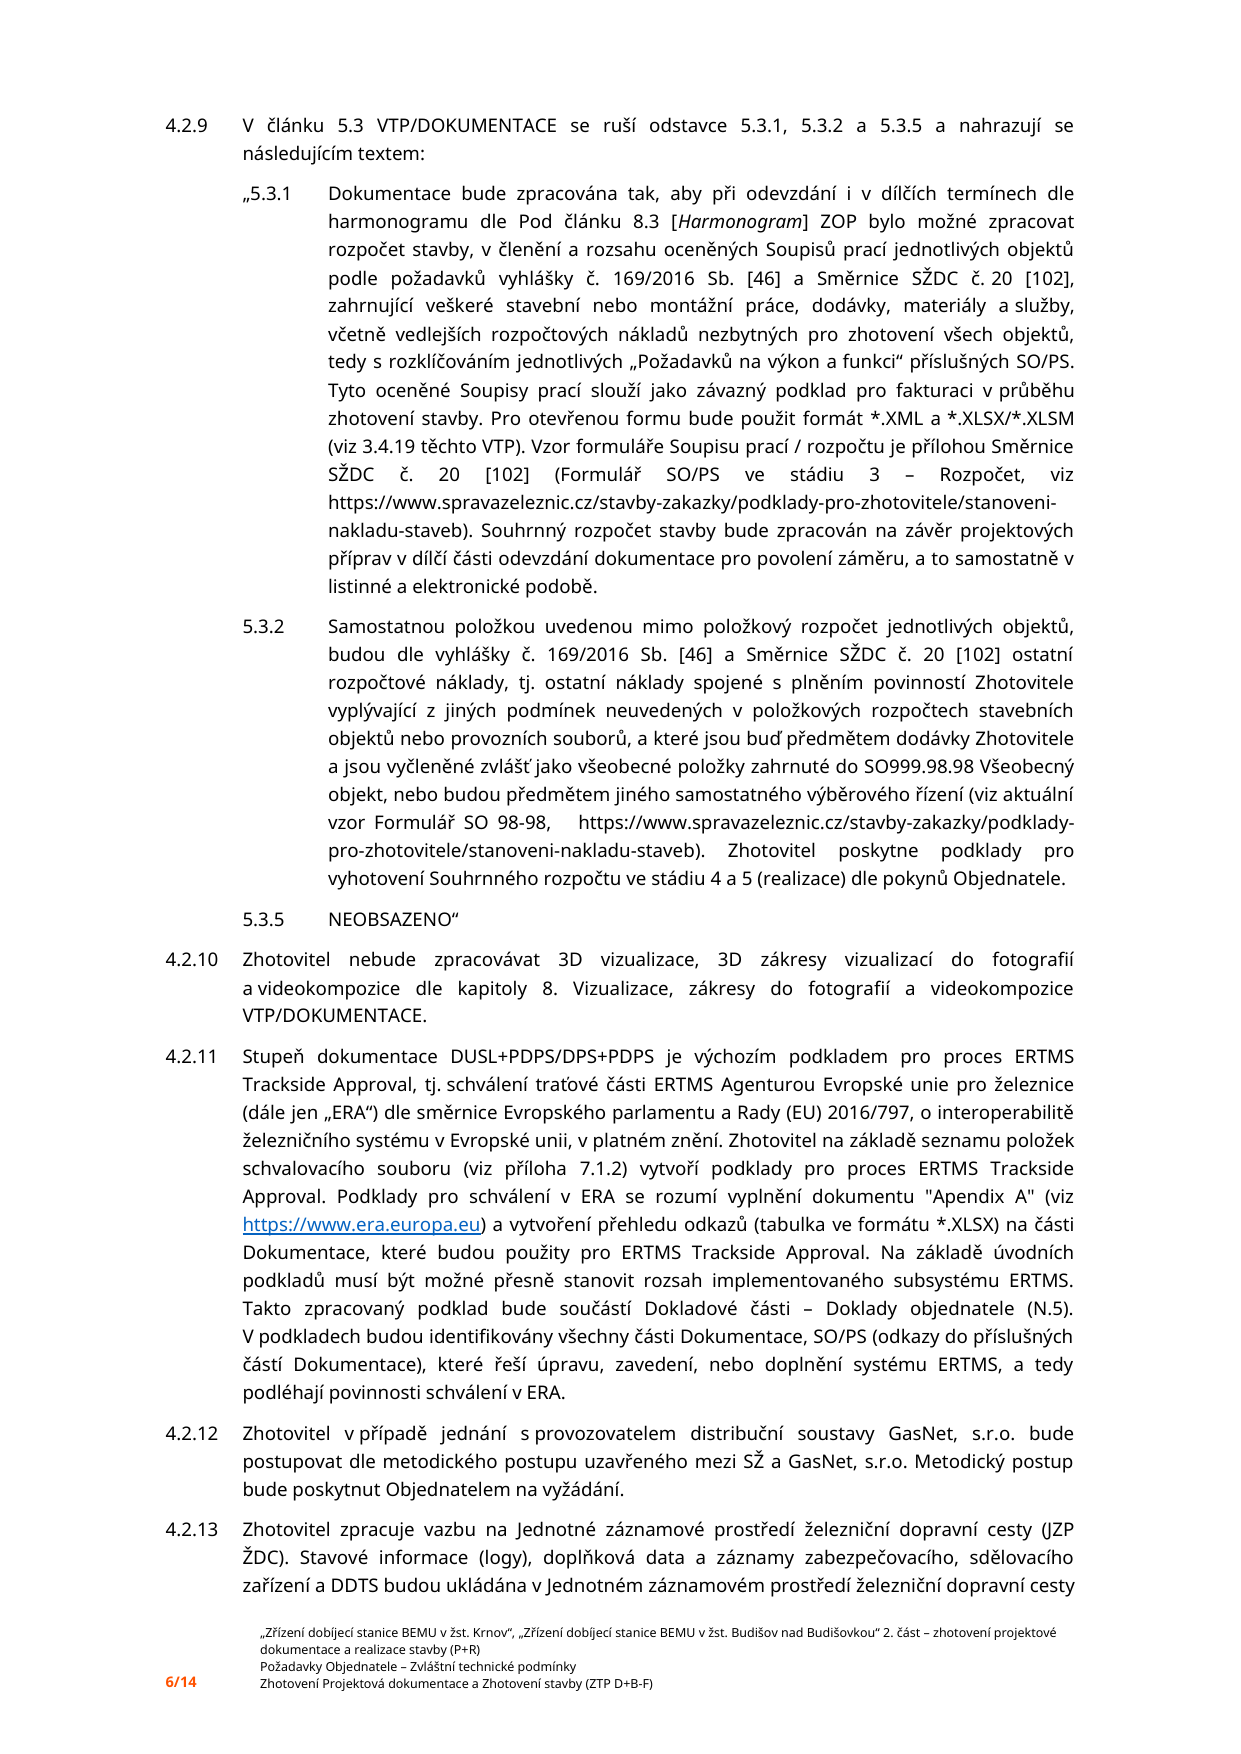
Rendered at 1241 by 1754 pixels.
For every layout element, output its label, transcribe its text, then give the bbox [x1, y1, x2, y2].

text Zhotovitel nebude zpracovávat 3D vizualizace, 3D zákresy vizualizací do fotografií a videokompozice dle kapitoly 8. Vizualizace, zákresy do fotografií a videokompozice VTP/DOKUMENTACE. [165, 947, 1075, 1028]
text 5.3.2 Samostatnou položkou uvedenou mimo položkový rozpočet jednotlivých objektů, budou dle vyhlášky č. 169/2016 Sb. [46] a Směrnice SŽDC č. 20 [102] ostatní rozpočtové náklady, tj. ostatní náklady spojené s plněním povinností Zhotovitele vyplývající z jiných podmínek neuvedených v položkových rozpočtech stavebních objektů nebo provozních souborů, a které jsou buď předmětem dodávky Zhotovitele a jsou vyčleněné zvlášť jako všeobecné položky zahrnuté do SO999.98.98 Všeobecný objekt, nebo budou předmětem jiného samostatného výběrového řízení (viz aktuální vzor Formulář SO 98-98, https://www.spravazeleznic.cz/stavby-zakazky/podklady-pro-zhotovitele/stanoveni-nakladu-staveb). Zhotovitel poskytne podklady pro vyhotovení Souhrnného rozpočtu ve stádiu 4 a 5 (realizace) dle pokynů Objednatele. [242, 613, 1075, 891]
text Stupeň dokumentace DUSL+PDPS/DPS+PDPS je výchozím podkladem pro proces ERTMS Trackside Approval, tj. schválení traťové části ERTMS Agenturou Evropské unie pro železnice (dále jen „ERA“) dle směrnice Evropského parlamentu a Rady (EU) 2016/797, o interoperabilitě železničního systému v Evropské unii, v platném znění. Zhotovitel na základě seznamu položek schvalovacího souboru (viz příloha 7.1.2) vytvoří podklady pro proces ERTMS Trackside Approval. Podklady pro schválení v ERA se rozumí vyplnění dokumentu "Apendix A" (viz https://www.era.europa.eu) a vytvoření přehledu odkazů (tabulka ve formátu *.XLSX) na části Dokumentace, které budou použity pro ERTMS Trackside Approval. Na základě úvodních podkladů musí být možné přesně stanovit rozsah implementovaného subsystému ERTMS. Takto zpracovaný podklad bude součástí Dokladové části – Doklady objednatele (N.5). V podkladech budou identifikovány všechny části Dokumentace, SO/PS (odkazy do příslušných částí Dokumentace), které řeší úpravu, zavedení, nebo doplnění systému ERTMS, a tedy podléhají povinnosti schválení v ERA. [165, 1043, 1075, 1405]
text „5.3.1 Dokumentace bude zpracována tak, aby při odevzdání i v dílčích termínech dle harmonogramu dle Pod článku 8.3 [Harmonogram] ZOP bylo možné zpracovat rozpočet stavby, v členění a rozsahu oceněných Soupisů prací jednotlivých objektů podle požadavků vyhlášky č. 169/2016 Sb. [46] a Směrnice SŽDC č. 20 [102], zahrnující veškeré stavební nebo montážní práce, dodávky, materiály a služby, včetně vedlejších rozpočtových nákladů nezbytných pro zhotovení všech objektů, tedy s rozklíčováním jednotlivých „Požadavků na výkon a funkci“ příslušných SO/PS. Tyto oceněné Soupisy prací slouží jako závazný podklad pro fakturaci v průběhu zhotovení stavby. Pro otevřenou formu bude použit formát *.XML a *.XLSX/*.XLSM (viz 3.4.19 těchto VTP). Vzor formuláře Soupisu prací / rozpočtu je přílohou Směrnice SŽDC č. 20 [102] (Formulář SO/PS ve stádiu 3 – Rozpočet, viz https://www.spravazeleznic.cz/stavby-zakazky/podklady-pro-zhotovitele/stanoveni-nakladu-staveb). Souhrnný rozpočet stavby bude zpracován na závěr projektových příprav v dílčí části odevzdání dokumentace pro povolení záměru, a to samostatně v listinné a elektronické podobě. [242, 181, 1075, 598]
list V článku 5.3 VTP/DOKUMENTACE se ruší odstavce 5.3.1, 5.3.2 a 5.3.5 a nahrazují se následujícím textem: [165, 112, 1075, 166]
text 5.3.5 NEOBSAZENO“ [242, 906, 1075, 932]
text Zhotovitel v případě jednání s provozovatelem distribuční soustavy GasNet, s.r.o. bude postupovat dle metodického postupu uzavřeného mezi SŽ a GasNet, s.r.o. Metodický postup bude poskytnut Objednatelem na vyžádání. [165, 1420, 1075, 1502]
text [165, 1517, 1075, 1598]
